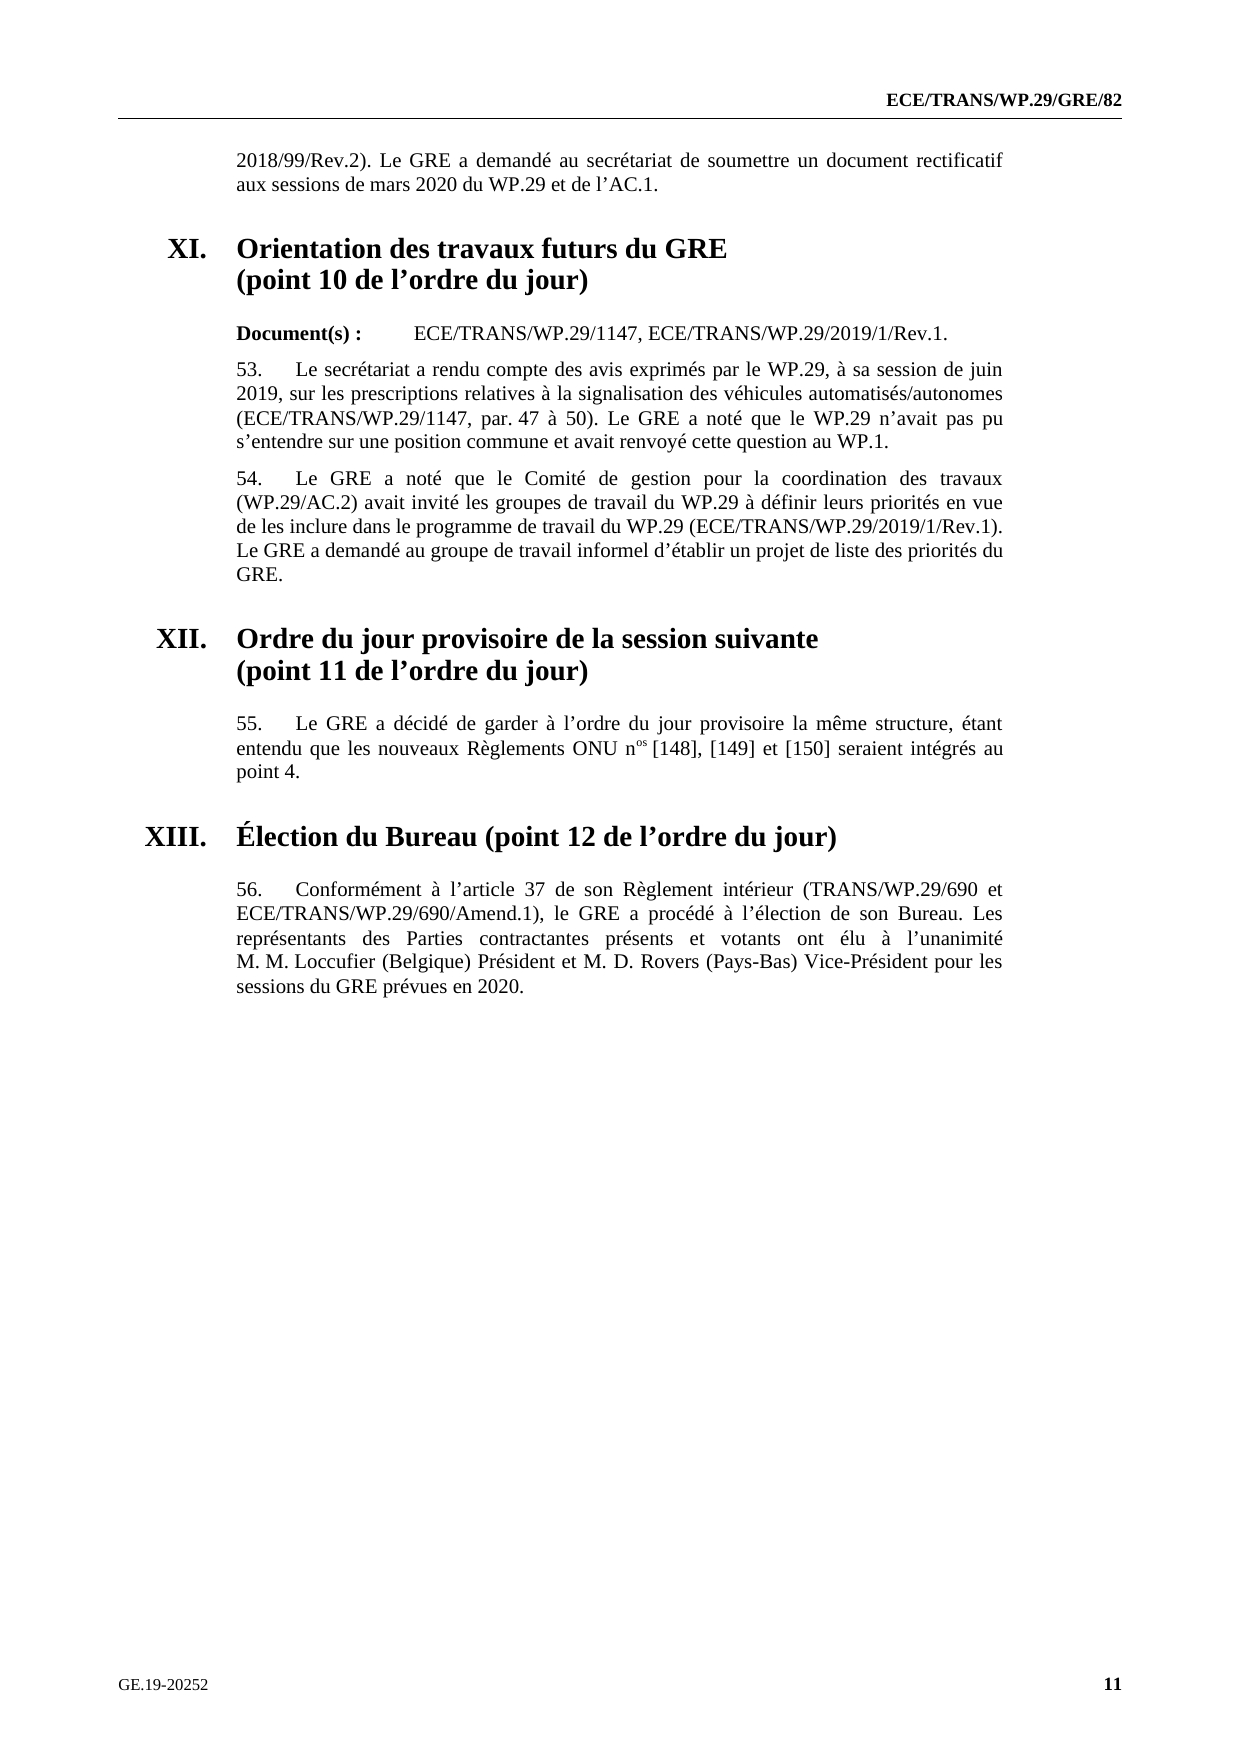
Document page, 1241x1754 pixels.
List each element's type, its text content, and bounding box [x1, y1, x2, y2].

text 55. Le GRE a décidé de garder à l’ordre du jour provisoire la même structure, étant entendu que les nouveaux Règlements ONU nos [148], [149] et [150] seraient intégrés au point 4. [236, 711, 1004, 783]
text XIII. Élection du Bureau (point 12 de l’ordre du jour) [118, 821, 1004, 852]
text 53. Le secrétariat a rendu compte des avis exprimés par le WP.29, à sa session de juin 2019, sur les prescriptions relatives à la signalisation des véhicules automatisés/autonomes (ECE/TRANS/WP.29/1147, par. 47 à 50). Le GRE a noté que le WP.29 n’avait pas pu s’entendre sur une position commune et avait renvoyé cette question au WP.1. [236, 357, 1004, 453]
text XII. Ordre du jour provisoire de la session suivante (point 11 de l’ordre du jour) [118, 624, 1004, 686]
text 56. Conformément à l’article 37 de son Règlement intérieur (TRANS/WP.29/690 et ECE/TRANS/WP.29/690/Amend.1), le GRE a procédé à l’élection de son Bureau. Les représentants des Parties contractantes présents et votants ont élu à l’unanimité M. M. Loccufier (Belgique) Président et M. D. Rovers (Pays-Bas) Vice-Président pour les sessions du GRE prévues en 2020. [236, 877, 1004, 998]
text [236, 148, 1004, 196]
text Document(s) : ECE/TRANS/WP.29/1147, ECE/TRANS/WP.29/2019/1/Rev.1. [236, 321, 1004, 345]
text XI. Orientation des travaux futurs du GRE (point 10 de l’ordre du jour) [118, 233, 1004, 296]
text 54. Le GRE a noté que le Comité de gestion pour la coordination des travaux (WP.29/AC.2) avait invité les groupes de travail du WP.29 à définir leurs priorités en vue de les inclure dans le programme de travail du WP.29 (ECE/TRANS/WP.29/2019/1/Rev.1). Le GRE a demandé au groupe de travail informel d’établir un projet de liste des priorités du GRE. [236, 466, 1004, 586]
